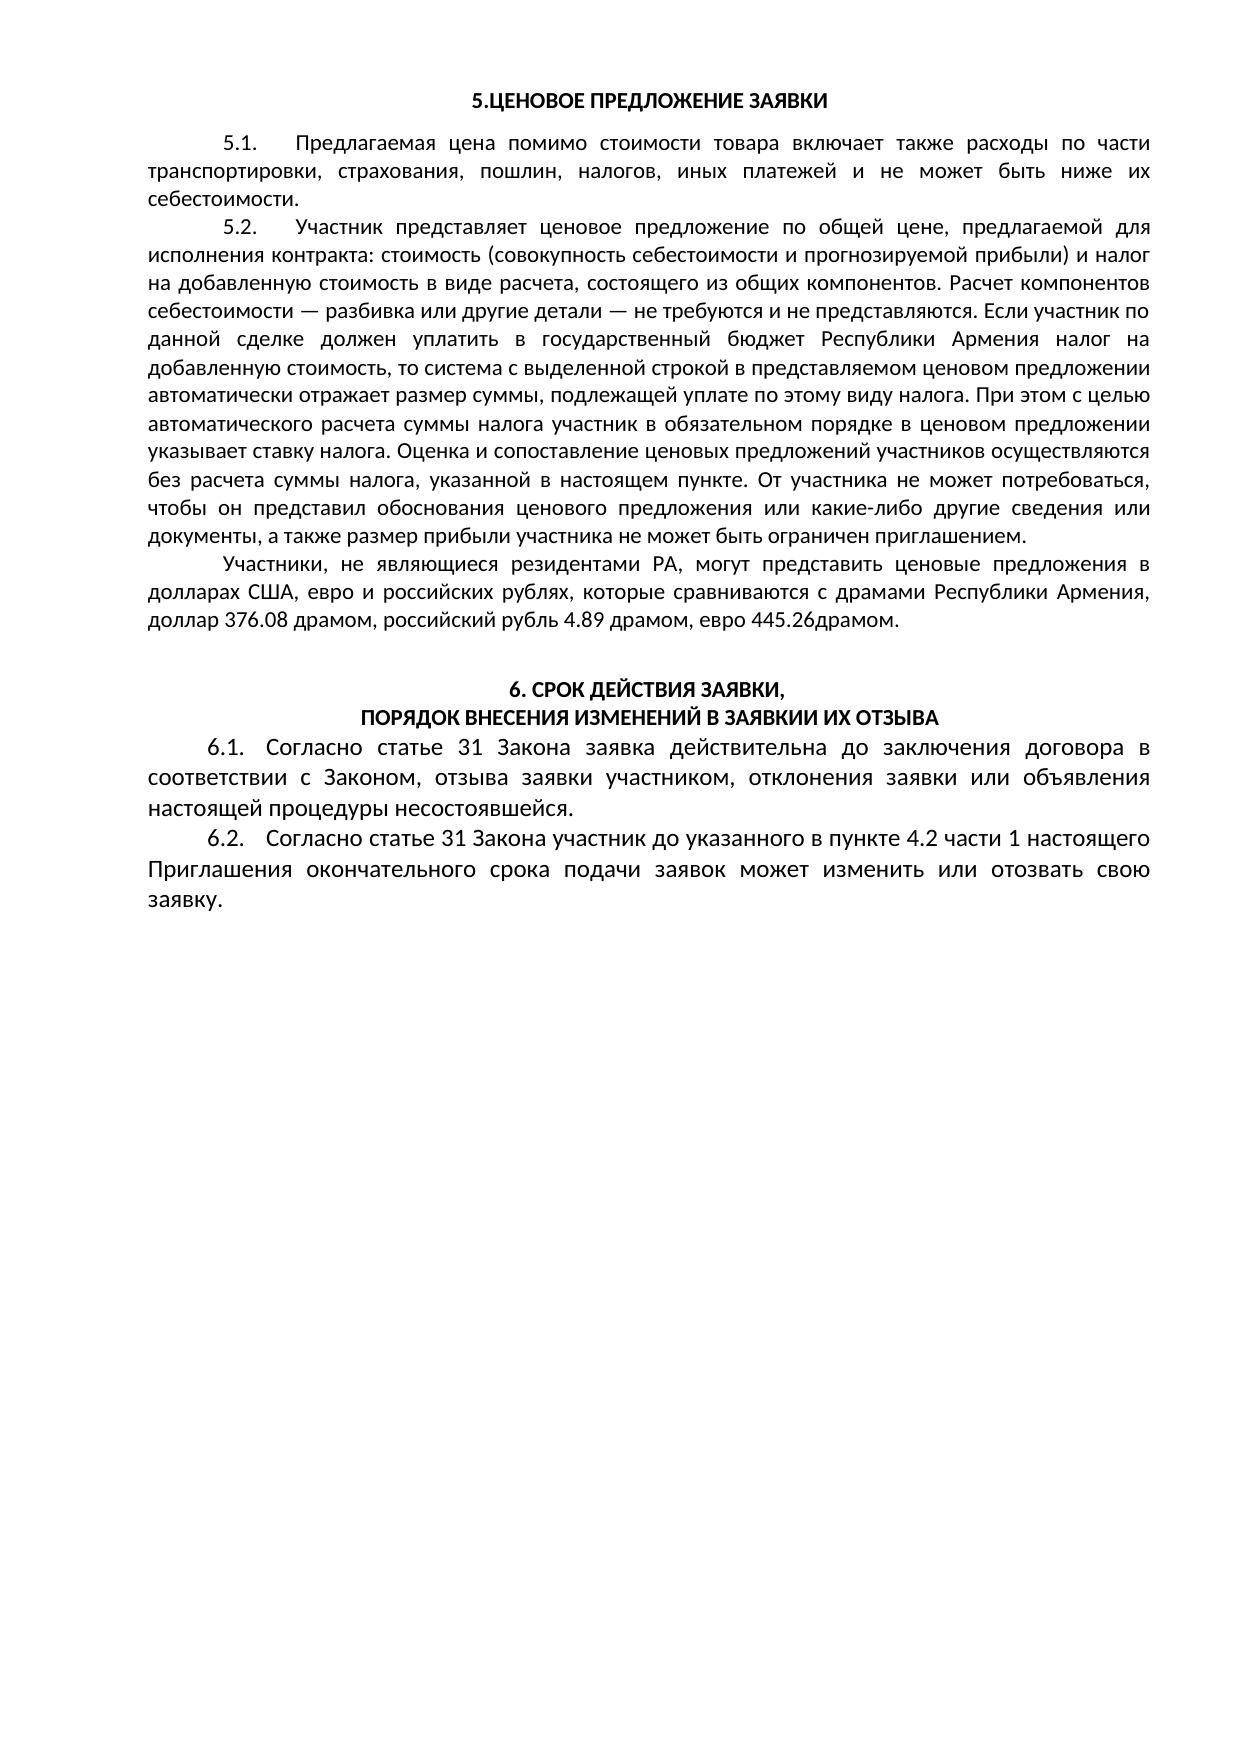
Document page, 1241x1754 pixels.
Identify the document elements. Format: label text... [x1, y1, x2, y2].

text 5.1. Предлагаемая цена помимо стоимости товара включает также расходы по части транспортировки, страхования, пошлин, налогов, иных платежей и не может быть ниже их себестоимости. [148, 128, 1152, 212]
text 6.1. Согласно статье 31 Закона заявка действительна до заключения договора в соответствии с Законом, отзыва заявки участником, отклонения заявки или объявления настоящей процедуры несостоявшейся. [148, 731, 1152, 822]
text 5.2. Участник представляет ценовое предложение по общей цене, предлагаемой для исполнения контракта: стоимость (совокупность себестоимости и прогнозируемой прибыли) и налог на добавленную стоимость в виде расчета, состоящего из общих компонентов. Расчет компонентов себестоимости — разбивка или другие детали — не требуются и не представляются. Если участник по данной сделке должен уплатить в государственный бюджет Республики Армения налог на добавленную стоимость, то система с выделенной строкой в представляемом ценовом предложении автоматически отражает размер суммы, подлежащей уплате по этому виду налога. При этом с целью автоматического расчета суммы налога участник в обязательном порядке в ценовом предложении указывает ставку налога. Оценка и сопоставление ценовых предложений участников осуществляются без расчета суммы налога, указанной в настоящем пункте. От участника не может потребоваться, чтобы он представил обоснования ценового предложения или какие-либо другие сведения или документы, а также размер прибыли участника не может быть ограничен приглашением. [148, 212, 1152, 549]
text Участники, не являющиеся резидентами РА, могут представить ценовые предложения в долларах США, евро и российских рублях, которые сравниваются с драмами Республики Армения, доллар 376.08 драмом, российский рубль 4.89 драмом, евро 445.26драмом. [148, 549, 1152, 633]
text 6. СРОК ДЕЙСТВИЯ ЗАЯВКИ, ПОРЯДОК ВНЕСЕНИЯ ИЗМЕНЕНИЙ В ЗАЯВКИИ ИХ ОТЗЫВА [207, 675, 1093, 731]
text 5.ЦЕНОВОЕ ПРЕДЛОЖЕНИЕ ЗАЯВКИ [148, 86, 1152, 114]
text 6.2. Согласно статье 31 Закона участник до указанного в пункте 4.2 части 1 настоящего Приглашения окончательного срока подачи заявок может изменить или отозвать свою заявку. [148, 822, 1152, 914]
